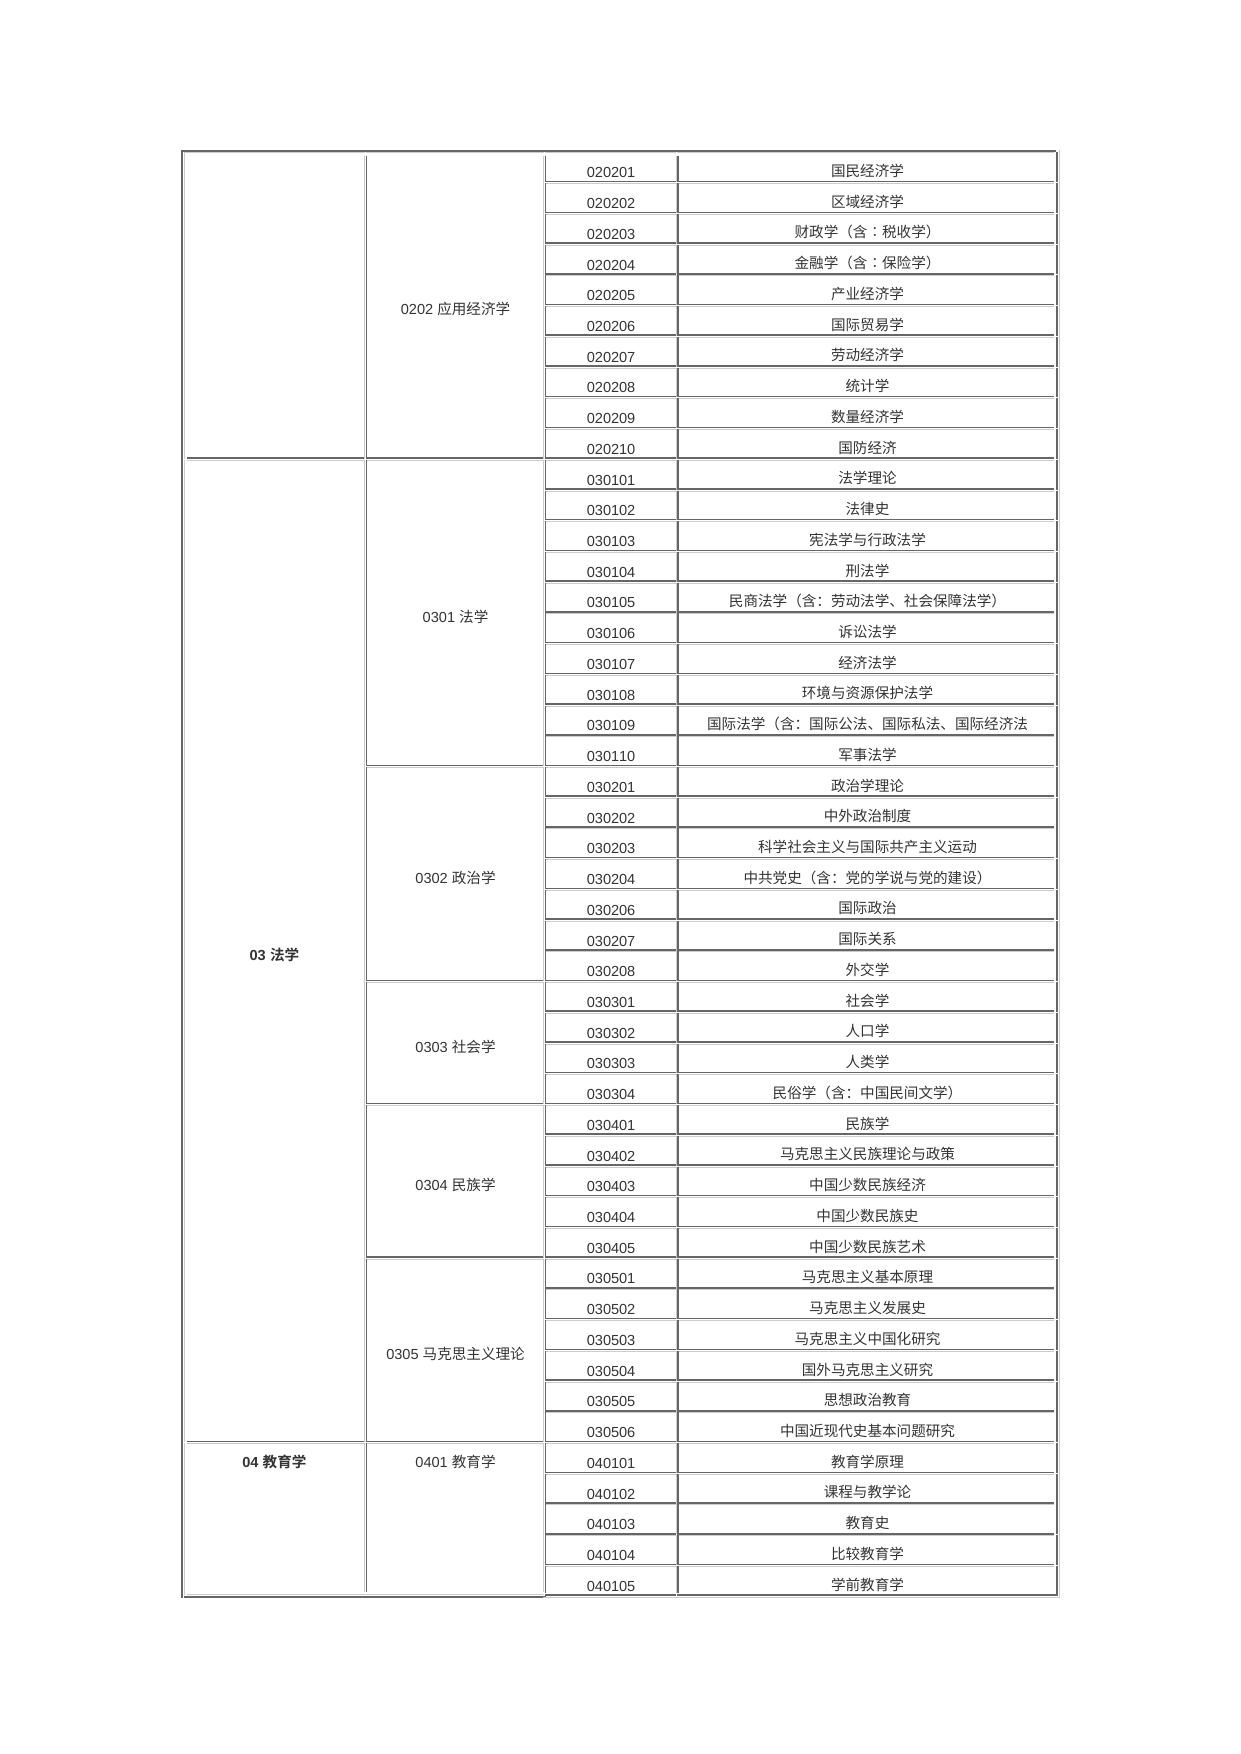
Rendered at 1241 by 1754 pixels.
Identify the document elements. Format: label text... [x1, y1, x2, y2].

table_cell 04 教育学 [183, 1441, 366, 1594]
table_cell 思想政治教育 [679, 1379, 1057, 1410]
table_cell 030505 [546, 1383, 676, 1410]
table_cell 法律史 [679, 488, 1057, 519]
table_cell 030204 [546, 860, 676, 887]
table_cell 0302 政治学 [367, 768, 543, 980]
table_cell 数量经济学 [677, 396, 1058, 427]
table_cell 020206 [546, 307, 676, 334]
table_cell 040103 [546, 1505, 676, 1533]
table_cell 0305 马克思主义理论 [367, 1260, 543, 1441]
table_cell 中国少数民族史 [677, 1195, 1058, 1226]
table_cell 030504 [546, 1352, 676, 1379]
table_cell 030108 [546, 676, 676, 703]
table_cell 040101 [546, 1444, 676, 1471]
table_cell 产业经济学 [679, 273, 1058, 304]
table_cell 劳动经济学 [679, 334, 1057, 365]
table_cell 040104 [546, 1536, 676, 1563]
table_cell 030103 [546, 522, 676, 549]
table_cell 020208 [546, 369, 676, 396]
table_cell 教育学原理 [677, 1441, 1058, 1471]
table_cell 区域经济学 [677, 181, 1058, 211]
table_cell 民商法学（含：劳动法学、社会保障法学） [679, 580, 1057, 611]
table_cell 马克思主义基本原理 [679, 1256, 1057, 1287]
table_cell 刑法学 [679, 550, 1057, 580]
table_cell 学前教育学 [677, 1564, 1057, 1594]
table_cell 030203 [546, 829, 676, 857]
table_cell 诉讼法学 [679, 611, 1056, 642]
table_cell 020201 [545, 152, 677, 181]
table_cell 人类学 [679, 1041, 1057, 1072]
table_cell 民族学 [677, 1103, 1058, 1133]
table_cell 030110 [546, 737, 676, 764]
table_cell 军事法学 [679, 734, 1056, 764]
table_cell 0304 民族学 [367, 1106, 543, 1256]
table_cell 法学理论 [679, 457, 1057, 488]
table_cell 人口学 [679, 1010, 1057, 1041]
table_cell 030403 [546, 1168, 676, 1195]
table_cell 040105 [545, 1567, 677, 1594]
table_cell 外交学 [679, 949, 1056, 980]
table_cell 030206 [546, 891, 676, 918]
table_cell 马克思主义中国化研究 [677, 1318, 1058, 1348]
table_cell 030303 [546, 1045, 676, 1072]
table_cell 社会学 [677, 980, 1058, 1010]
table_cell 030208 [546, 952, 676, 980]
table_cell 030201 [546, 768, 676, 795]
table_cell 020209 [546, 399, 676, 427]
table_cell 中国少数民族艺术 [677, 1226, 1058, 1256]
table_cell 政治学理论 [679, 765, 1057, 795]
table_cell 030102 [546, 492, 676, 519]
table_cell 020205 [546, 276, 676, 304]
table_cell 国际法学（含：国际公法、国际私法、国际经济法 [679, 703, 1057, 734]
table_cell 020207 [546, 338, 676, 365]
table_cell 0301 法学 [367, 461, 543, 764]
table_cell 030207 [546, 922, 676, 949]
table_cell 020210 [546, 430, 676, 457]
table_cell 030105 [546, 584, 676, 611]
table_cell 统计学 [679, 365, 1057, 396]
table_cell 马克思主义民族理论与政策 [679, 1133, 1057, 1164]
table_cell 030302 [546, 1014, 676, 1041]
table_cell 030503 [546, 1321, 676, 1348]
table_cell 0202 应用经济学 [366, 153, 545, 457]
table_cell 中国少数民族经济 [679, 1164, 1057, 1195]
table_cell 03 法学 [185, 457, 364, 1441]
table_cell 国外马克思主义研究 [679, 1349, 1057, 1379]
table_cell 国际关系 [679, 918, 1057, 949]
table_cell 比较教育学 [679, 1533, 1058, 1563]
table_cell 中外政治制度 [679, 795, 1057, 826]
table_cell 0401 教育学 [366, 1444, 545, 1594]
table_cell 教育史 [679, 1502, 1056, 1533]
table_cell 财政学（含∶税收学） [679, 211, 1057, 242]
table_cell 030106 [546, 614, 676, 642]
table_cell 科学社会主义与国际共产主义运动 [679, 826, 1056, 857]
table_cell 030401 [546, 1106, 676, 1133]
table_cell 030501 [546, 1260, 676, 1287]
table_cell 国民经济学 [677, 150, 1058, 181]
table_cell 030202 [546, 799, 676, 826]
table_cell 民俗学（含：中国民间文学） [677, 1072, 1058, 1103]
table_cell 030301 [546, 983, 676, 1010]
table_cell 030107 [546, 645, 676, 672]
table_cell 030109 [546, 707, 676, 734]
table_cell 中国近现代史基本问题研究 [679, 1410, 1056, 1441]
table_cell 宪法学与行政法学 [677, 519, 1058, 549]
table_cell 国防经济 [677, 427, 1058, 457]
table_cell 030502 [546, 1290, 676, 1318]
table_cell 中共党史（含：党的学说与党的建设） [677, 857, 1058, 887]
table_cell 经济法学 [677, 642, 1058, 672]
table_cell 040102 [546, 1475, 676, 1502]
table_cell 国际贸易学 [677, 304, 1058, 334]
table_cell 030304 [546, 1075, 676, 1103]
table_cell 马克思主义发展史 [679, 1287, 1056, 1318]
table_cell 030104 [546, 553, 676, 580]
table_cell 030404 [546, 1198, 676, 1226]
table_cell 金融学（含∶保险学） [679, 242, 1057, 273]
table_cell 环境与资源保护法学 [679, 673, 1057, 703]
table_cell 0303 社会学 [367, 983, 543, 1103]
table_cell 课程与教学论 [679, 1471, 1057, 1502]
table_cell 国际政治 [679, 888, 1057, 918]
table_cell 020204 [546, 246, 676, 273]
table_cell 030506 [546, 1413, 676, 1441]
table_cell 030402 [546, 1137, 676, 1164]
table_cell 020203 [546, 215, 676, 242]
table_cell 030101 [546, 461, 676, 488]
table_cell 030405 [546, 1229, 676, 1256]
table_cell 020202 [546, 184, 676, 211]
